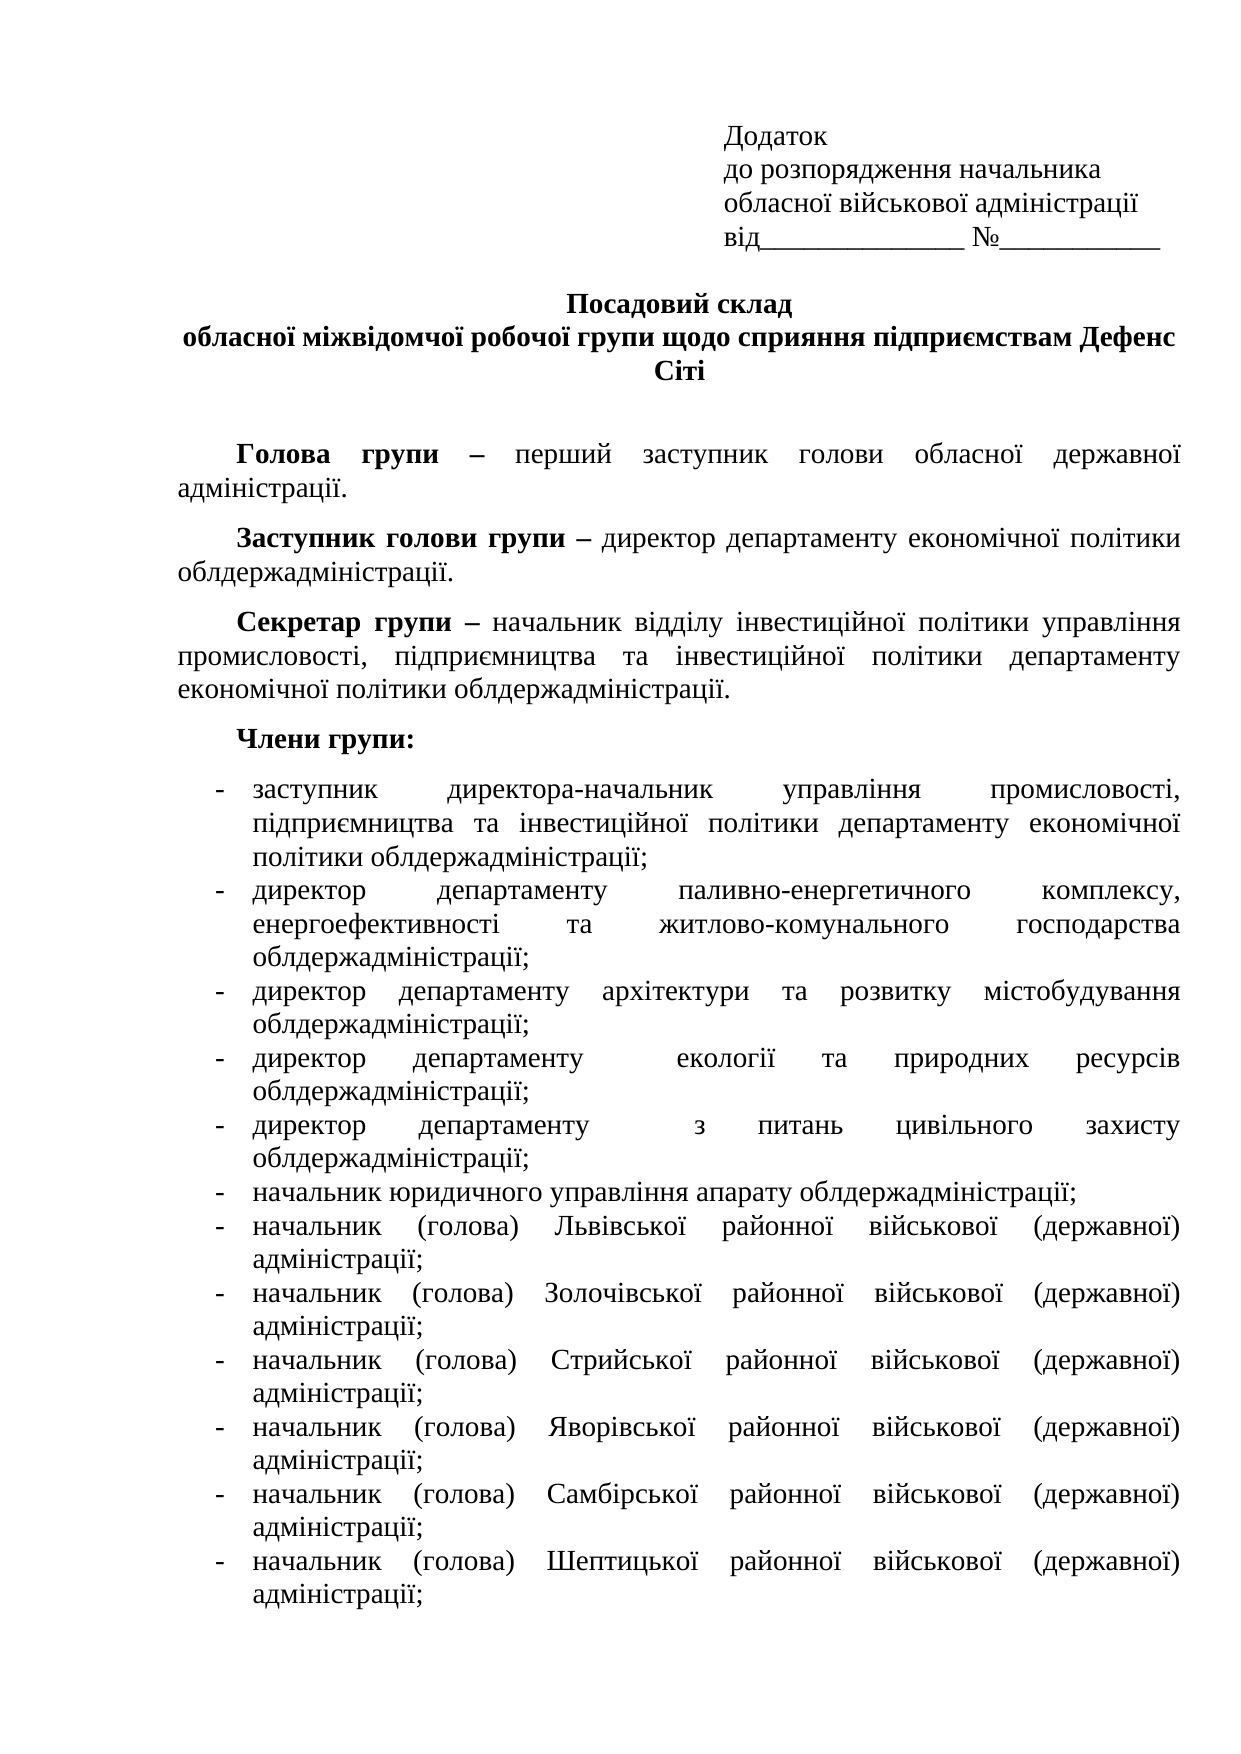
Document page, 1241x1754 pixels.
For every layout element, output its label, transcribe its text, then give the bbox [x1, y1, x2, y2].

text від______________ №___________ [177, 219, 1181, 252]
list заступник директора-начальник управління промисловості, підприємництва та інвестиційної політики департаменту економічної політики облдержадміністрації; [215, 772, 1181, 872]
text Секретар групи – начальник відділу інвестиційної політики управління промисловості, підприємництва та інвестиційної політики департаменту економічної політики облдержадміністрації. [177, 604, 1181, 705]
list начальник (голова) Золочівської районної військової (державної) адміністрації; [215, 1275, 1181, 1342]
list директор департаменту екології та природних ресурсів облдержадміністрації; [215, 1040, 1181, 1107]
list начальник (голова) Самбірської районної військової (державної) адміністрації; [215, 1476, 1181, 1543]
text Члени групи: [177, 721, 1181, 755]
list директор департаменту паливно-енергетичного комплексу, енергоефективності та житлово-комунального господарства облдержадміністрації; [215, 872, 1181, 973]
text Заступник голови групи – директор департаменту економічної політики облдержадміністрації. [177, 520, 1181, 587]
list директор департаменту з питань цивільного захисту облдержадміністрації; [215, 1107, 1181, 1174]
text обласної міжвідомчої робочої групи щодо сприяння підприємствам Дефенс Сіті [177, 319, 1181, 386]
text обласної військової адміністрації [177, 185, 1181, 219]
text Додаток [177, 118, 1181, 152]
text Посадовий склад [177, 286, 1181, 319]
list начальник (голова) Яворівської районної військової (державної) адміністрації; [215, 1409, 1181, 1476]
list начальник юридичного управління апарату облдержадміністрації; [215, 1174, 1181, 1208]
list начальник (голова) Стрийської районної військової (державної) адміністрації; [215, 1342, 1181, 1409]
text до розпорядження начальника [177, 152, 1181, 185]
text Голова групи – перший заступник голови обласної державної адміністрації. [177, 437, 1181, 504]
list начальник (голова) Шептицької районної військової (державної) адміністрації; [215, 1543, 1181, 1610]
list начальник (голова) Львівської районної військової (державної) адміністрації; [215, 1208, 1181, 1275]
list директор департаменту архітектури та розвитку містобудування облдержадміністрації; [215, 973, 1181, 1040]
